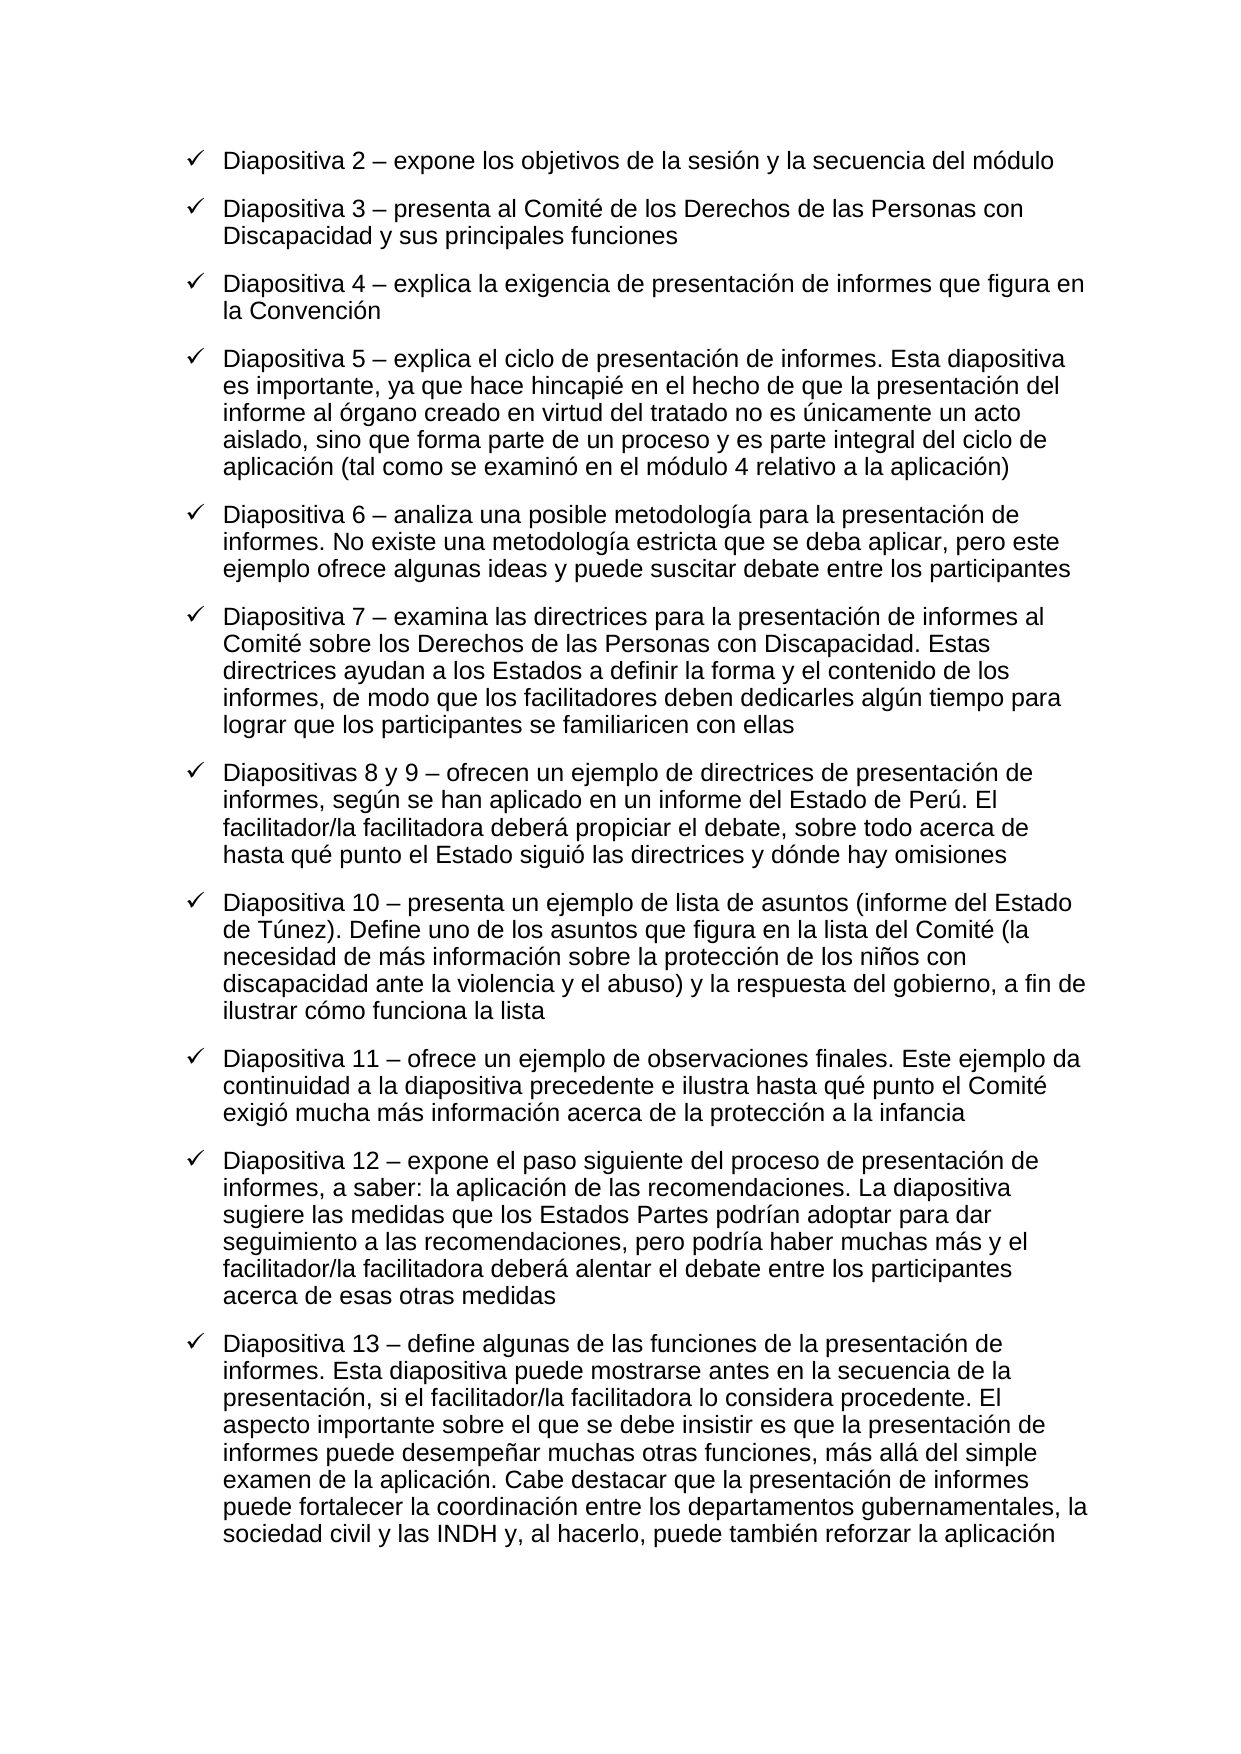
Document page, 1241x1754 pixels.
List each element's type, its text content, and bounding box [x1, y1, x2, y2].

list Diapositiva 12 – expone el paso siguiente del proceso de presentación de informes, a saber: la aplicación de las recomendaciones. La diapositiva sugiere las medidas que los Estados Partes podrían adoptar para dar seguimiento a las recomendaciones, pero podría haber muchas más y el facilitador/la facilitadora deberá alentar el debate entre los participantes acerca de esas otras medidas [185, 1148, 1090, 1310]
list Diapositiva 10 – presenta un ejemplo de lista de asuntos (informe del Estado de Túnez). Define uno de los asuntos que figura en la lista del Comité (la necesidad de más información sobre la protección de los niños con discapacidad ante la violencia y el abuso) y la respuesta del gobierno, a fin de ilustrar cómo funciona la lista [185, 889, 1090, 1025]
list Diapositiva 6 – analiza una posible metodología para la presentación de informes. No existe una metodología estricta que se deba aplicar, pero este ejemplo ofrece algunas ideas y puede suscitar debate entre los participantes [185, 502, 1090, 583]
list Diapositiva 7 – examina las directrices para la presentación de informes al Comité sobre los Derechos de las Personas con Discapacidad. Estas directrices ayudan a los Estados a definir la forma y el contenido de los informes, de modo que los facilitadores deben dedicarles algún tiempo para lograr que los participantes se familiaricen con ellas [185, 604, 1090, 739]
list Diapositivas 8 y 9 – ofrecen un ejemplo de directrices de presentación de informes, según se han aplicado en un informe del Estado de Perú. El facilitador/la facilitadora deberá propiciar el debate, sobre todo acerca de hasta qué punto el Estado siguió las directrices y dónde hay omisiones [185, 760, 1090, 868]
list Diapositiva 5 – explica el ciclo de presentación de informes. Esta diapositiva es importante, ya que hace hincapié en el hecho de que la presentación del informe al órgano creado en virtud del tratado no es únicamente un acto aislado, sino que forma parte de un proceso y es parte integral del ciclo de aplicación (tal como se examinó en el módulo 4 relativo a la aplicación) [185, 346, 1090, 481]
list Diapositiva 4 – explica la exigencia de presentación de informes que figura en la Convención [185, 271, 1090, 325]
list Diapositiva 11 – ofrece un ejemplo de observaciones finales. Este ejemplo da continuidad a la diapositiva precedente e ilustra hasta qué punto el Comité exigió mucha más información acerca de la protección a la infancia [185, 1046, 1090, 1127]
list Diapositiva 3 – presenta al Comité de los Derechos de las Personas con Discapacidad y sus principales funciones [185, 196, 1090, 250]
list Diapositiva 13 – define algunas de las funciones de la presentación de informes. Esta diapositiva puede mostrarse antes en la secuencia de la presentación, si el facilitador/la facilitadora lo considera procedente. El aspecto importante sobre el que se debe insistir es que la presentación de informes puede desempeñar muchas otras funciones, más allá del simple examen de la aplicación. Cabe destacar que la presentación de informes puede fortalecer la coordinación entre los departamentos gubernamentales, la sociedad civil y las INDH y, al hacerlo, puede también reforzar la aplicación [185, 1331, 1090, 1548]
list Diapositiva 2 – expone los objetivos de la sesión y la secuencia del módulo [185, 148, 1090, 175]
